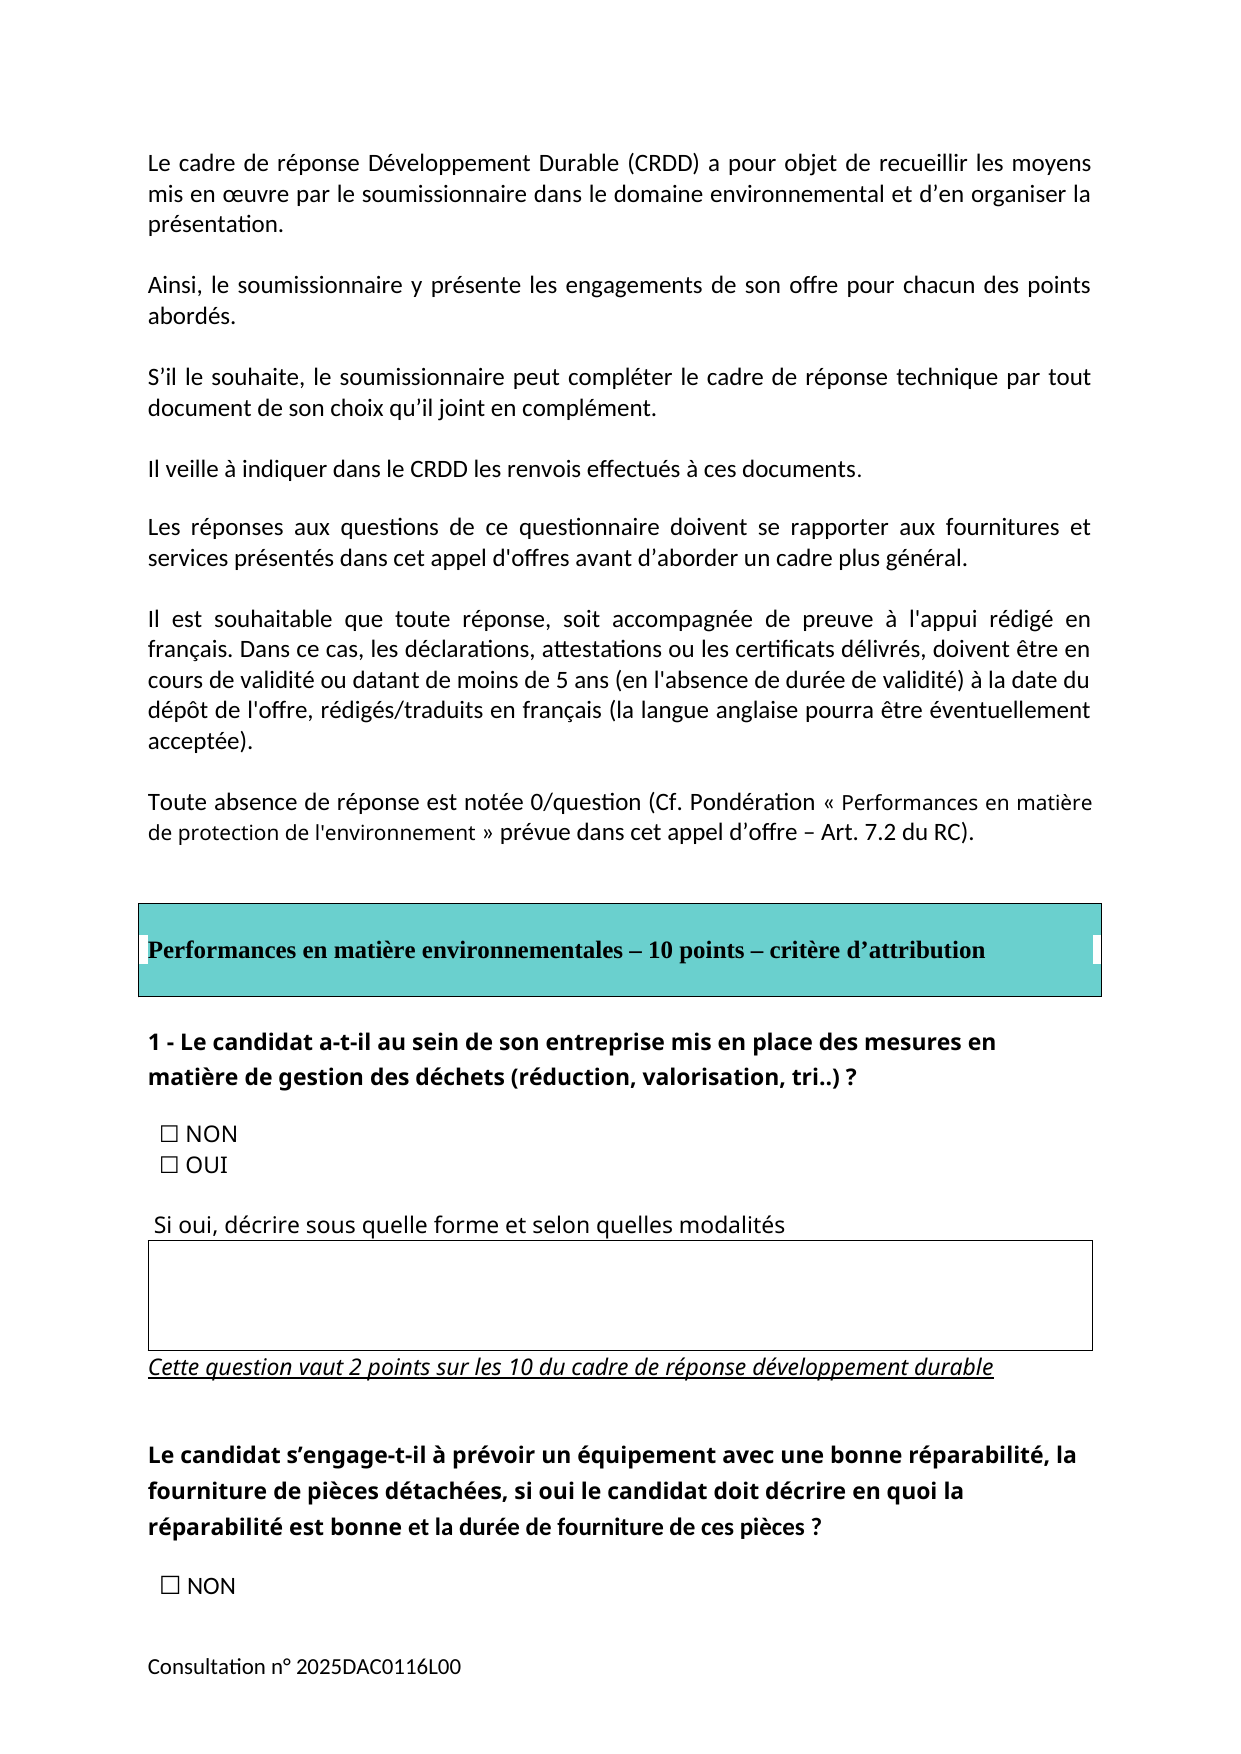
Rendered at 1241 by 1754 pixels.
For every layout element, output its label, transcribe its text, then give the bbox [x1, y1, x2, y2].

text Si oui, décrire sous quelle forme et selon quelles modalités [148, 1209, 1093, 1240]
table_header ☐ NON ☐ OUI [148, 1567, 844, 1603]
text Performances en matière environnementales – 10 points – critère d’attribution [148, 935, 1093, 961]
text Toute absence de réponse est notée 0/question (Cf. Pondération « Performances en matière de protection de l'environnement » prévue dans cet appel d’offre – Art. 7.2 du RC). [148, 786, 1093, 847]
text Cette question vaut 2 points sur les 10 du cadre de réponse développement durable [148, 1351, 1093, 1382]
text 1 - Le candidat a-t-il au sein de son entreprise mis en place des mesures en matière de gestion des déchets (réduction, valorisation, tri..) ? [148, 1025, 1093, 1093]
text Les réponses aux questions de ce questionnaire doivent se rapporter aux fournitures et services présentés dans cet appel d'offres avant d’aborder un cadre plus général. [148, 511, 1093, 572]
table_header NON OUI [148, 1118, 844, 1181]
text Le cadre de réponse Développement Durable (CRDD) a pour objet de recueillir les moyens mis en œuvre par le soumissionnaire dans le domaine environnemental et d’en organiser la présentation. [148, 148, 1093, 239]
text Ainsi, le soumissionnaire y présente les engagements de son offre pour chacun des points abordés. [148, 270, 1093, 331]
text Il veille à indiquer dans le CRDD les renvois effectués à ces documents. [148, 453, 1093, 483]
text Le candidat s’engage-t-il à prévoir un équipement avec une bonne réparabilité, la fourniture de pièces détachées, si oui le candidat doit décrire en quoi la réparabilité est bonne et la durée de fourniture de ces pièces ? [148, 1439, 1093, 1542]
text Il est souhaitable que toute réponse, soit accompagnée de preuve à l'appui rédigé en français. Dans ce cas, les déclarations, attestations ou les certificats délivrés, doivent être en cours de validité ou datant de moins de 5 ans (en l'absence de durée de validité) à la date du dépôt de l'offre, rédigés/traduits en français (la langue anglaise pourra être éventuellement acceptée). [148, 603, 1093, 756]
text S’il le souhaite, le soumissionnaire peut compléter le cadre de réponse technique par tout document de son choix qu’il joint en complément. [148, 361, 1093, 422]
table_header [149, 1241, 1092, 1349]
